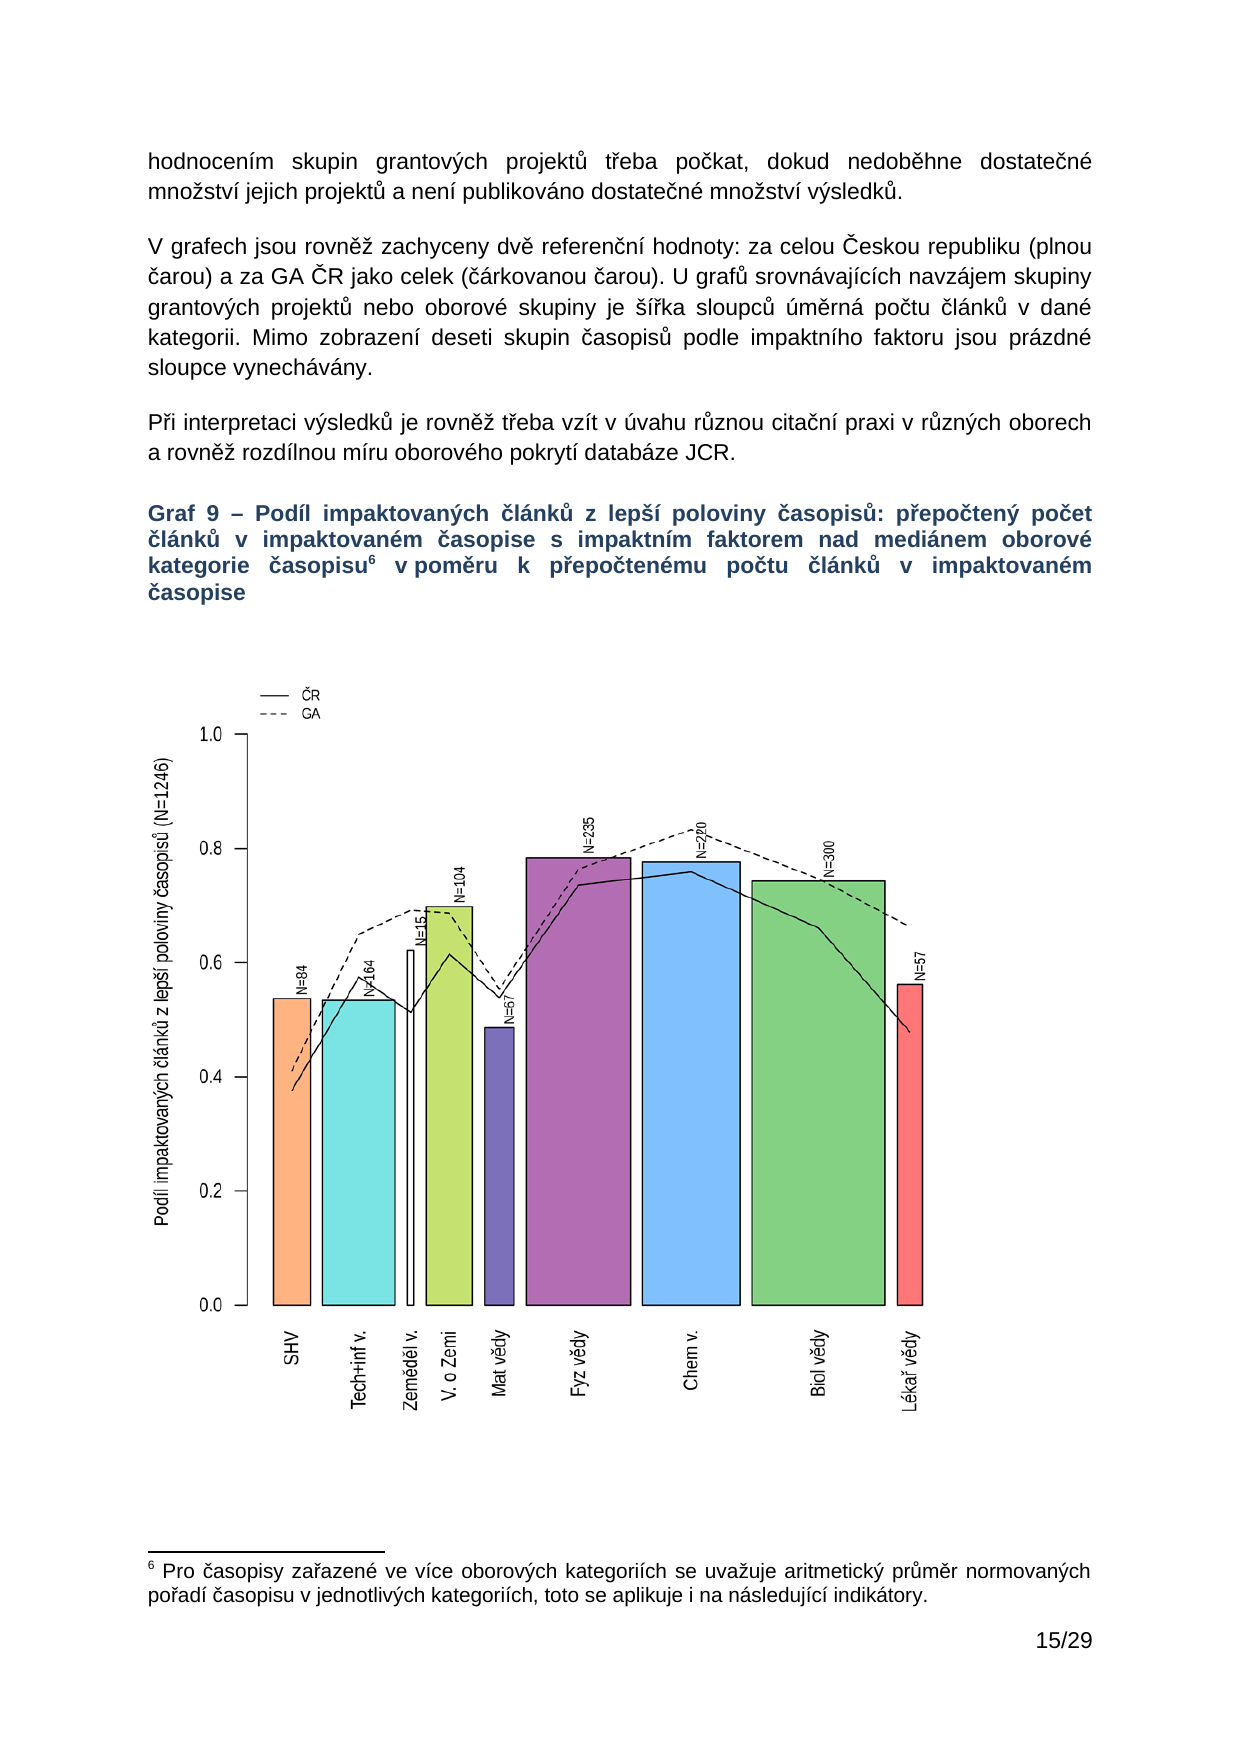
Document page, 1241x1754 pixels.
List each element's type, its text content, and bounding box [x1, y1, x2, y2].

text V grafech jsou rovněž zachyceny dvě referenční hodnoty: za celou Českou republiku (plnou čarou) a za GA ČR jako celek (čárkovanou čarou). U grafů srovnávajících navzájem skupiny grantových projektů nebo oborové skupiny je šířka sloupců úměrná počtu článků v dané kategorii. Mimo zobrazení deseti skupin časopisů podle impaktního faktoru jsou prázdné sloupce vynechávány. [148, 233, 1093, 380]
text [148, 148, 1093, 204]
picture [147, 670, 983, 1429]
text Při interpretaci výsledků je rovněž třeba vzít v úvahu různou citační praxi v různých oborech a rovněž rozdílnou míru oborového pokrytí databáze JCR. [148, 409, 1093, 466]
